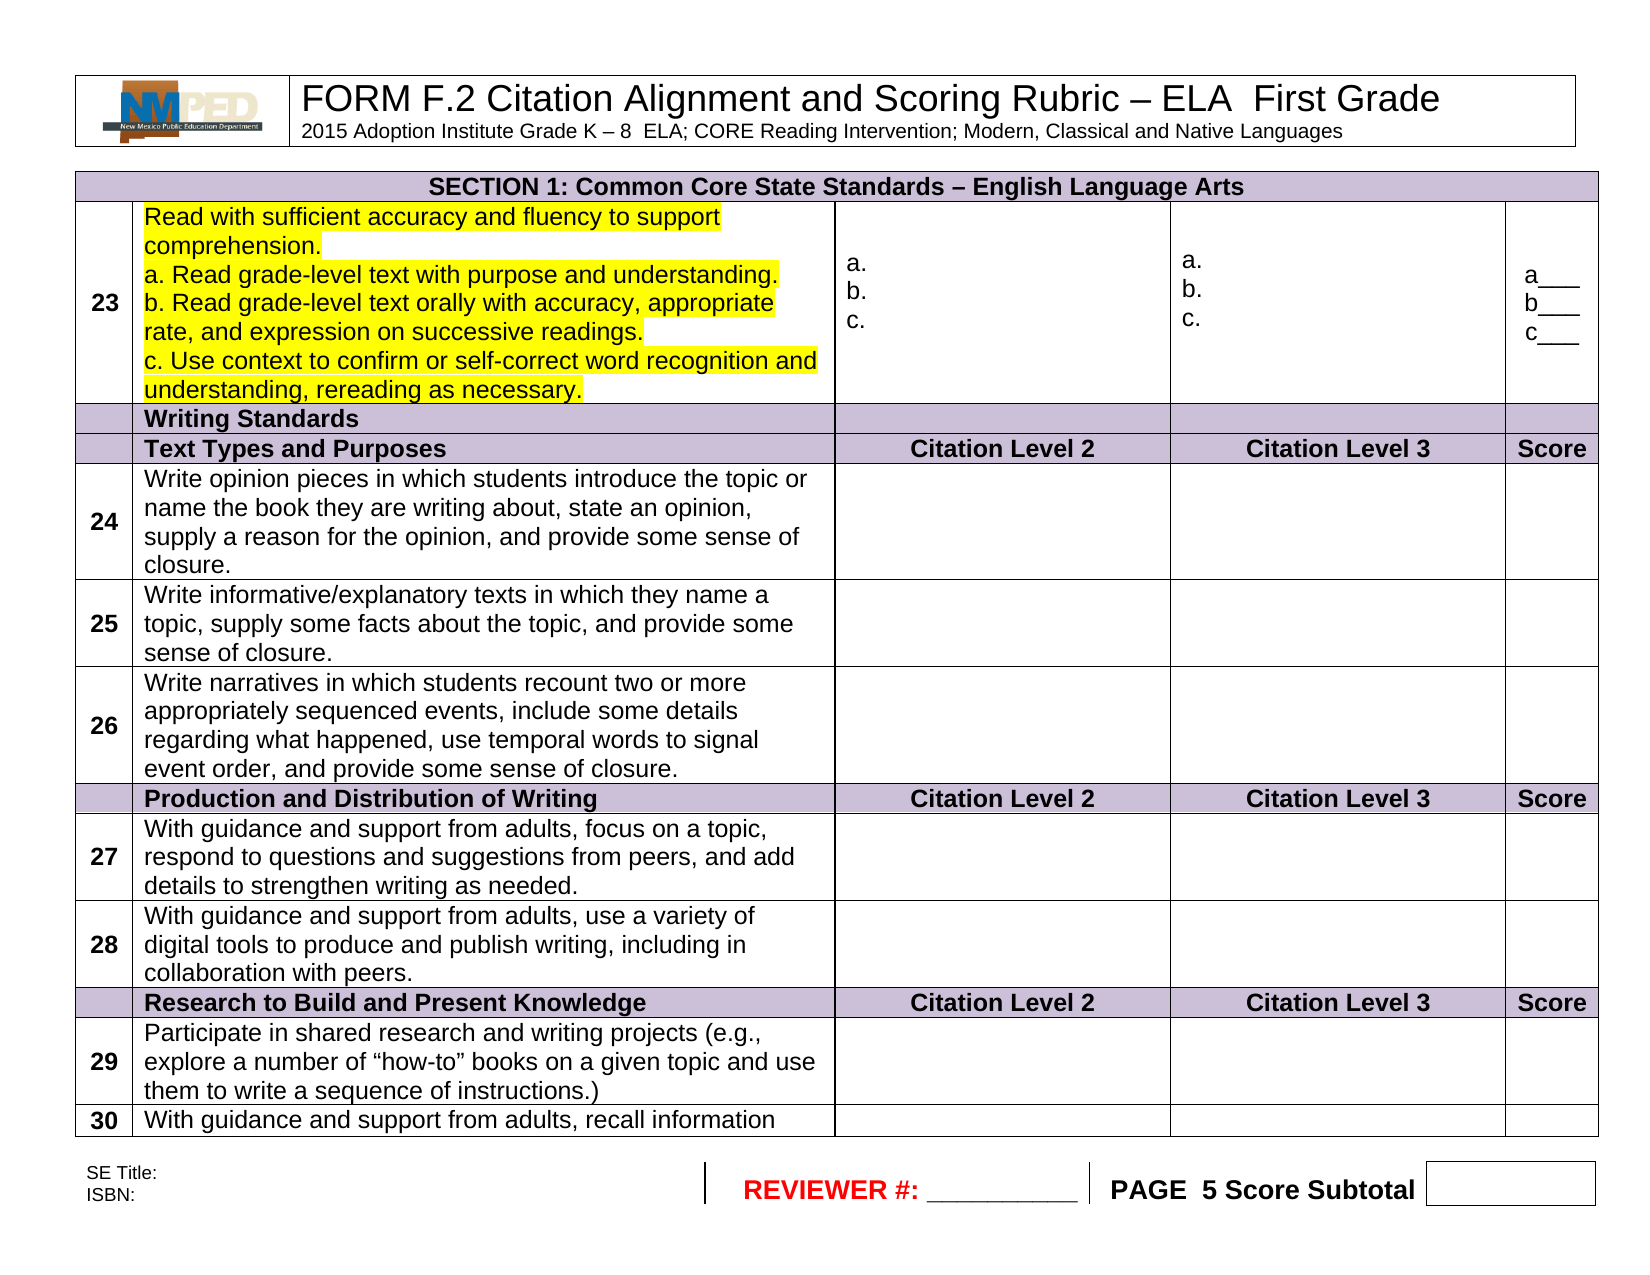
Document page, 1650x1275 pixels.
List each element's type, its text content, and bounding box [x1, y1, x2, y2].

table_cell Citation Level 2 [836, 784, 1170, 812]
table_cell [1506, 814, 1598, 900]
table_cell Score [1506, 784, 1598, 812]
table_cell [1171, 404, 1505, 433]
table_cell [836, 814, 1170, 900]
table_cell [76, 988, 132, 1017]
table_cell With guidance and support from adults, use a variety of digital tools to produce and publish writing, including in collaboration with peers. [133, 901, 834, 987]
table_cell Research to Build and Present Knowledge [133, 988, 834, 1017]
table_cell Write opinion pieces in which students introduce the topic or name the book they are writing about, state an opinion, supply a reason for the opinion, and provide some sense of closure. [133, 464, 834, 579]
table_cell [836, 1105, 1170, 1136]
table_cell Citation Level 3 [1171, 434, 1505, 463]
table_cell [1506, 404, 1598, 433]
table_cell Read with sufficient accuracy and fluency to support comprehension. a. Read grade-level text with purpose and understanding. b. Read grade-level text orally with accuracy, appropriate rate, and expression on successive readings. c. Use context to confirm or self-correct word recognition and understanding, rereading as necessary. [133, 202, 834, 403]
table_cell 26 [76, 667, 132, 782]
table_cell a. b. c. [836, 202, 1170, 403]
table_cell [1171, 464, 1505, 579]
table_cell Writing Standards [133, 404, 834, 433]
table_cell [1506, 901, 1598, 987]
table_cell [76, 404, 132, 433]
table_cell 28 [76, 901, 132, 987]
table_cell [1171, 814, 1505, 900]
table_cell Participate in shared research and writing projects (e.g., explore a number of “how-to” books on a given topic and use them to write a sequence of instructions.) [133, 1018, 834, 1104]
table_cell a___ b___ c___ [1506, 202, 1598, 403]
table_cell [1506, 1018, 1598, 1104]
table_cell Write informative/explanatory texts in which they name a topic, supply some facts about the topic, and provide some sense of closure. [133, 580, 834, 666]
table_cell With guidance and support from adults, focus on a topic, respond to questions and suggestions from peers, and add details to strengthen writing as needed. [133, 814, 834, 900]
table_cell [836, 1018, 1170, 1104]
table_cell [1506, 464, 1598, 579]
table_cell a. b. c. [1171, 202, 1505, 403]
table_cell Citation Level 3 [1171, 784, 1505, 812]
table_cell [1171, 580, 1505, 666]
table_cell Score [1506, 434, 1598, 463]
picture [97, 76, 268, 146]
table_cell Citation Level 2 [836, 988, 1170, 1017]
table_cell 27 [76, 814, 132, 900]
table_cell Citation Level 3 [1171, 988, 1505, 1017]
table_cell Score [1506, 988, 1598, 1017]
table_cell [836, 404, 1170, 433]
table_cell [1506, 667, 1598, 782]
table_cell With guidance and support from adults, recall information from experiences or gather information from provided sources to answer a question. [133, 1105, 834, 1136]
table_header SECTION 1: Common Core State Standards – English Language Arts [76, 172, 1598, 201]
table_cell [1171, 1018, 1505, 1104]
table_cell 24 [76, 464, 132, 579]
table_cell 25 [76, 580, 132, 666]
table_cell [1171, 901, 1505, 987]
table_cell 29 [76, 1018, 132, 1104]
table_cell [1171, 667, 1505, 782]
table_cell Production and Distribution of Writing [133, 784, 834, 812]
table_cell [836, 464, 1170, 579]
table_cell [836, 580, 1170, 666]
table_cell [76, 784, 132, 812]
table_cell 30 [76, 1105, 132, 1136]
table_cell [1171, 1105, 1505, 1136]
table_cell Write narratives in which students recount two or more appropriately sequenced events, include some details regarding what happened, use temporal words to signal event order, and provide some sense of closure. [133, 667, 834, 782]
table_cell Text Types and Purposes [133, 434, 834, 463]
table_cell Citation Level 2 [836, 434, 1170, 463]
table_cell [1506, 1105, 1598, 1136]
table_cell [836, 901, 1170, 987]
table_cell [836, 667, 1170, 782]
table_cell [1506, 580, 1598, 666]
table_cell 23 [76, 202, 132, 403]
table_cell [76, 434, 132, 463]
